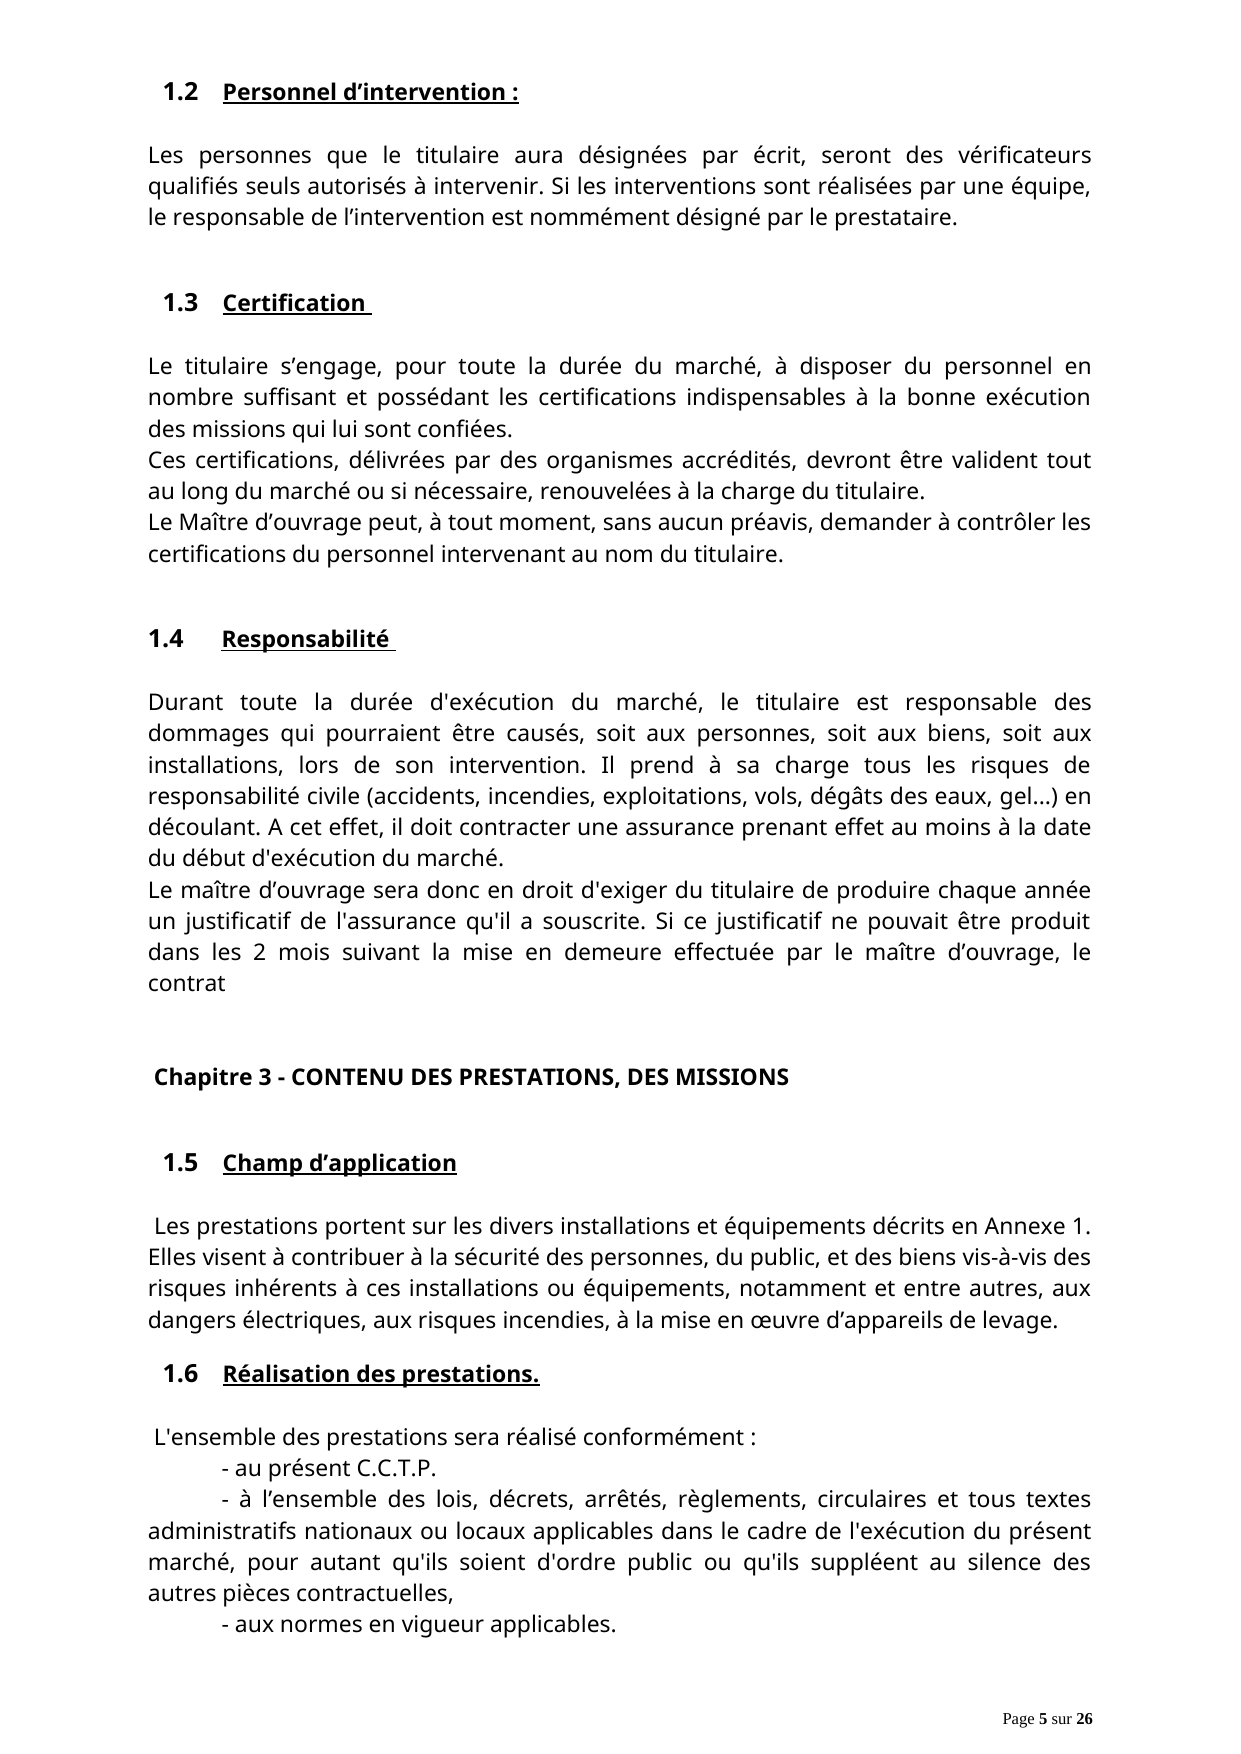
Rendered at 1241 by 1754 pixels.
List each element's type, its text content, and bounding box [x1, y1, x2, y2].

text - aux normes en vigueur applicables. [148, 1608, 1092, 1640]
subtitle Personnel d’intervention : [162, 73, 1092, 108]
subtitle Responsabilité [148, 621, 1092, 655]
subtitle Réalisation des prestations. [162, 1356, 1092, 1390]
text - à l’ensemble des lois, décrets, arrêtés, règlements, circulaires et tous textes administratifs nationaux ou locaux applicables dans le cadre de l'exécution du présent marché, pour autant qu'ils soient d'ordre public ou qu'ils suppléent au silence des autres pièces contractuelles, [148, 1483, 1092, 1608]
text Le Maître d’ouvrage peut, à tout moment, sans aucun préavis, demander à contrôler les certifications du personnel intervenant au nom du titulaire. [148, 506, 1092, 569]
text Ces certifications, délivrées par des organismes accrédités, devront être valident tout au long du marché ou si nécessaire, renouvelées à la charge du titulaire. [148, 444, 1092, 506]
text Durant toute la durée d'exécution du marché, le titulaire est responsable des dommages qui pourraient être causés, soit aux personnes, soit aux biens, soit aux installations, lors de son intervention. Il prend à sa charge tous les risques de responsabilité civile (accidents, incendies, exploitations, vols, dégâts des eaux, gel...) en découlant. A cet effet, il doit contracter une assurance prenant effet au moins à la date du début d'exécution du marché. [148, 686, 1092, 874]
text Le titulaire s’engage, pour toute la durée du marché, à disposer du personnel en nombre suffisant et possédant les certifications indispensables à la bonne exécution des missions qui lui sont confiées. [148, 350, 1092, 444]
subtitle Certification [162, 285, 1092, 319]
text Chapitre 3 - CONTENU DES PRESTATIONS, DES MISSIONS [148, 1061, 1092, 1092]
text Les prestations portent sur les divers installations et équipements décrits en Annexe 1. Elles visent à contribuer à la sécurité des personnes, du public, et des biens vis-à-vis des risques inhérents à ces installations ou équipements, notamment et entre autres, aux dangers électriques, aux risques incendies, à la mise en œuvre d’appareils de levage. [148, 1210, 1092, 1335]
subtitle Champ d’application [162, 1144, 1092, 1178]
text - au présent C.C.T.P. [148, 1452, 1092, 1483]
text Le maître d’ouvrage sera donc en droit d'exiger du titulaire de produire chaque année un justificatif de l'assurance qu'il a souscrite. Si ce justificatif ne pouvait être produit dans les 2 mois suivant la mise en demeure effectuée par le maître d’ouvrage, le contrat [148, 874, 1092, 999]
text L'ensemble des prestations sera réalisé conformément : [148, 1421, 1092, 1452]
text Les personnes que le titulaire aura désignées par écrit, seront des vérificateurs qualifiés seuls autorisés à intervenir. Si les interventions sont réalisées par une équipe, le responsable de l’intervention est nommément désigné par le prestataire. [148, 139, 1092, 233]
